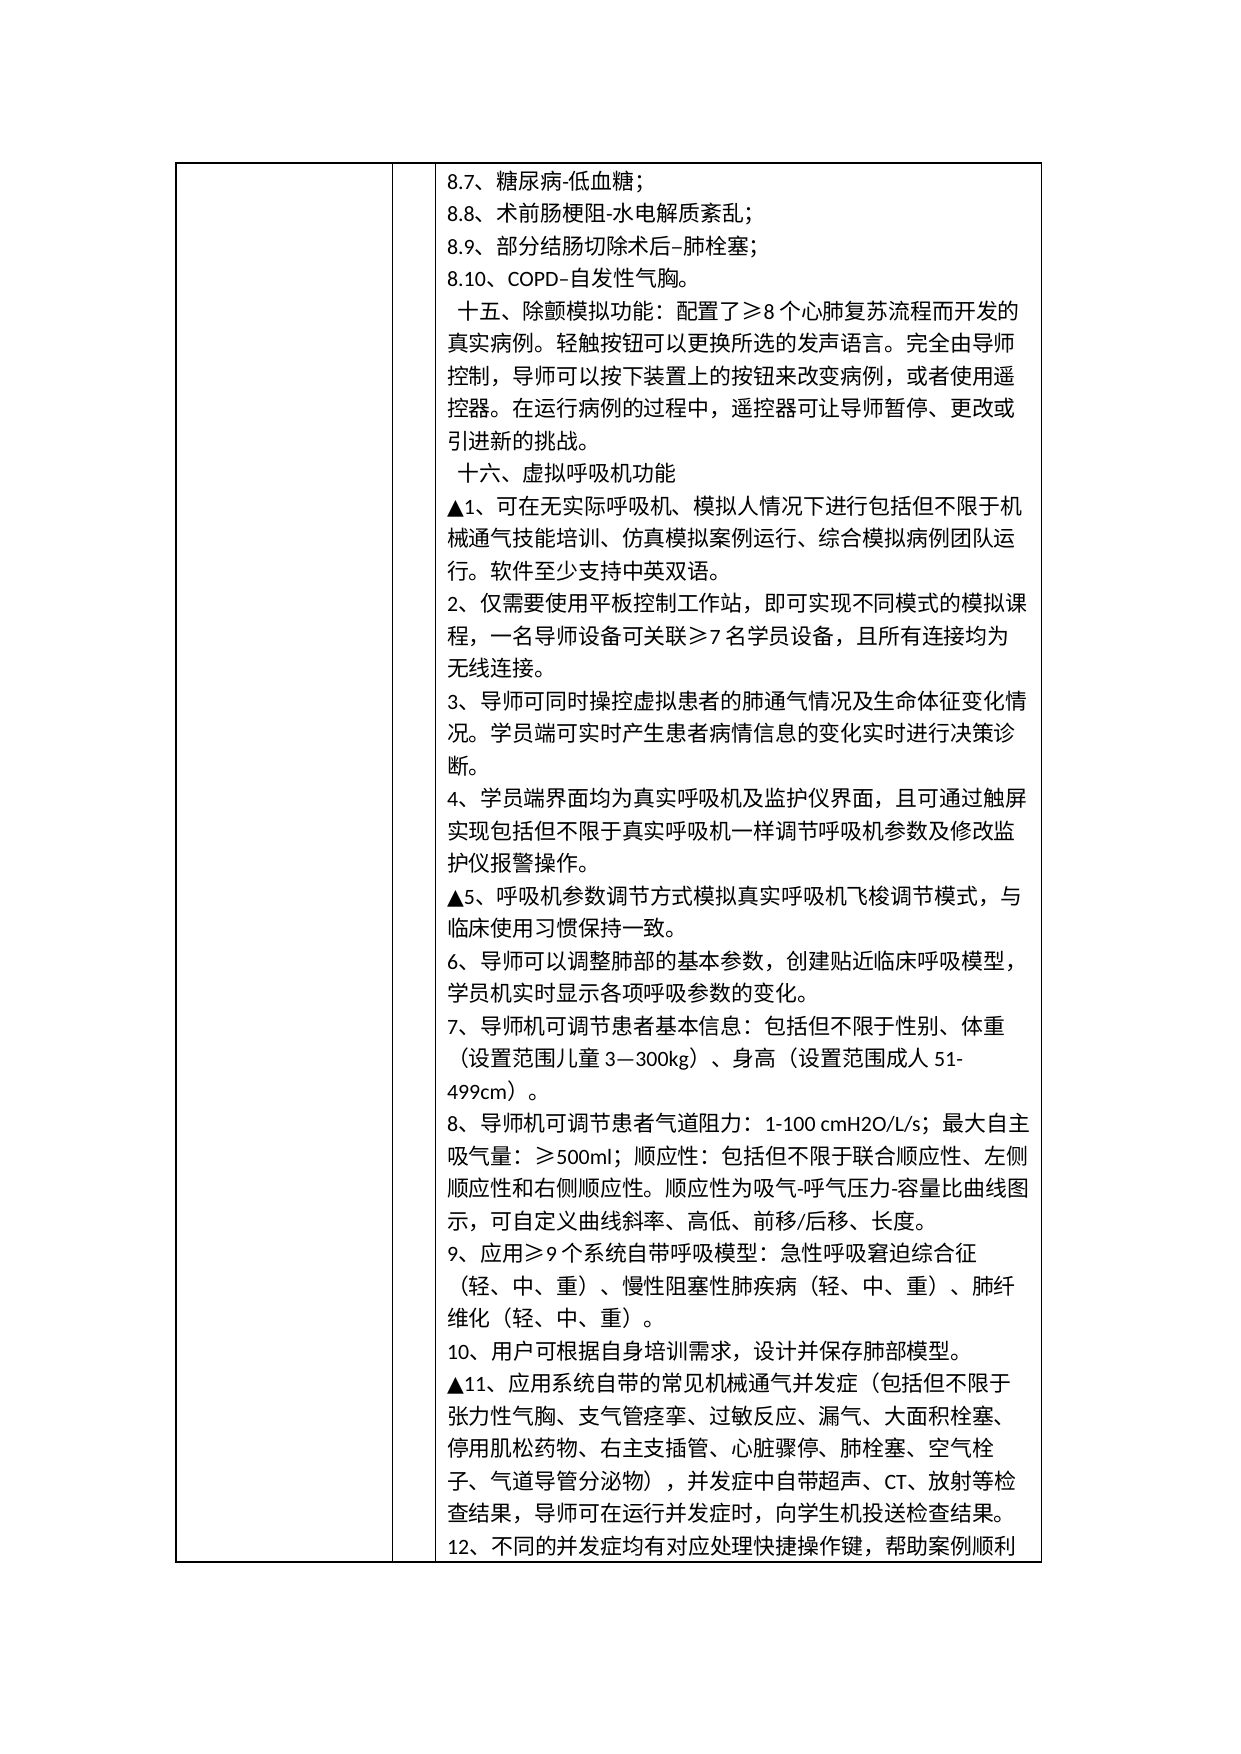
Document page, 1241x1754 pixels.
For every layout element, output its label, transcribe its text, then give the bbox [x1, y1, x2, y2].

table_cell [436, 164, 1041, 1561]
table_cell [177, 164, 392, 1561]
table_cell 1 [393, 164, 435, 1561]
